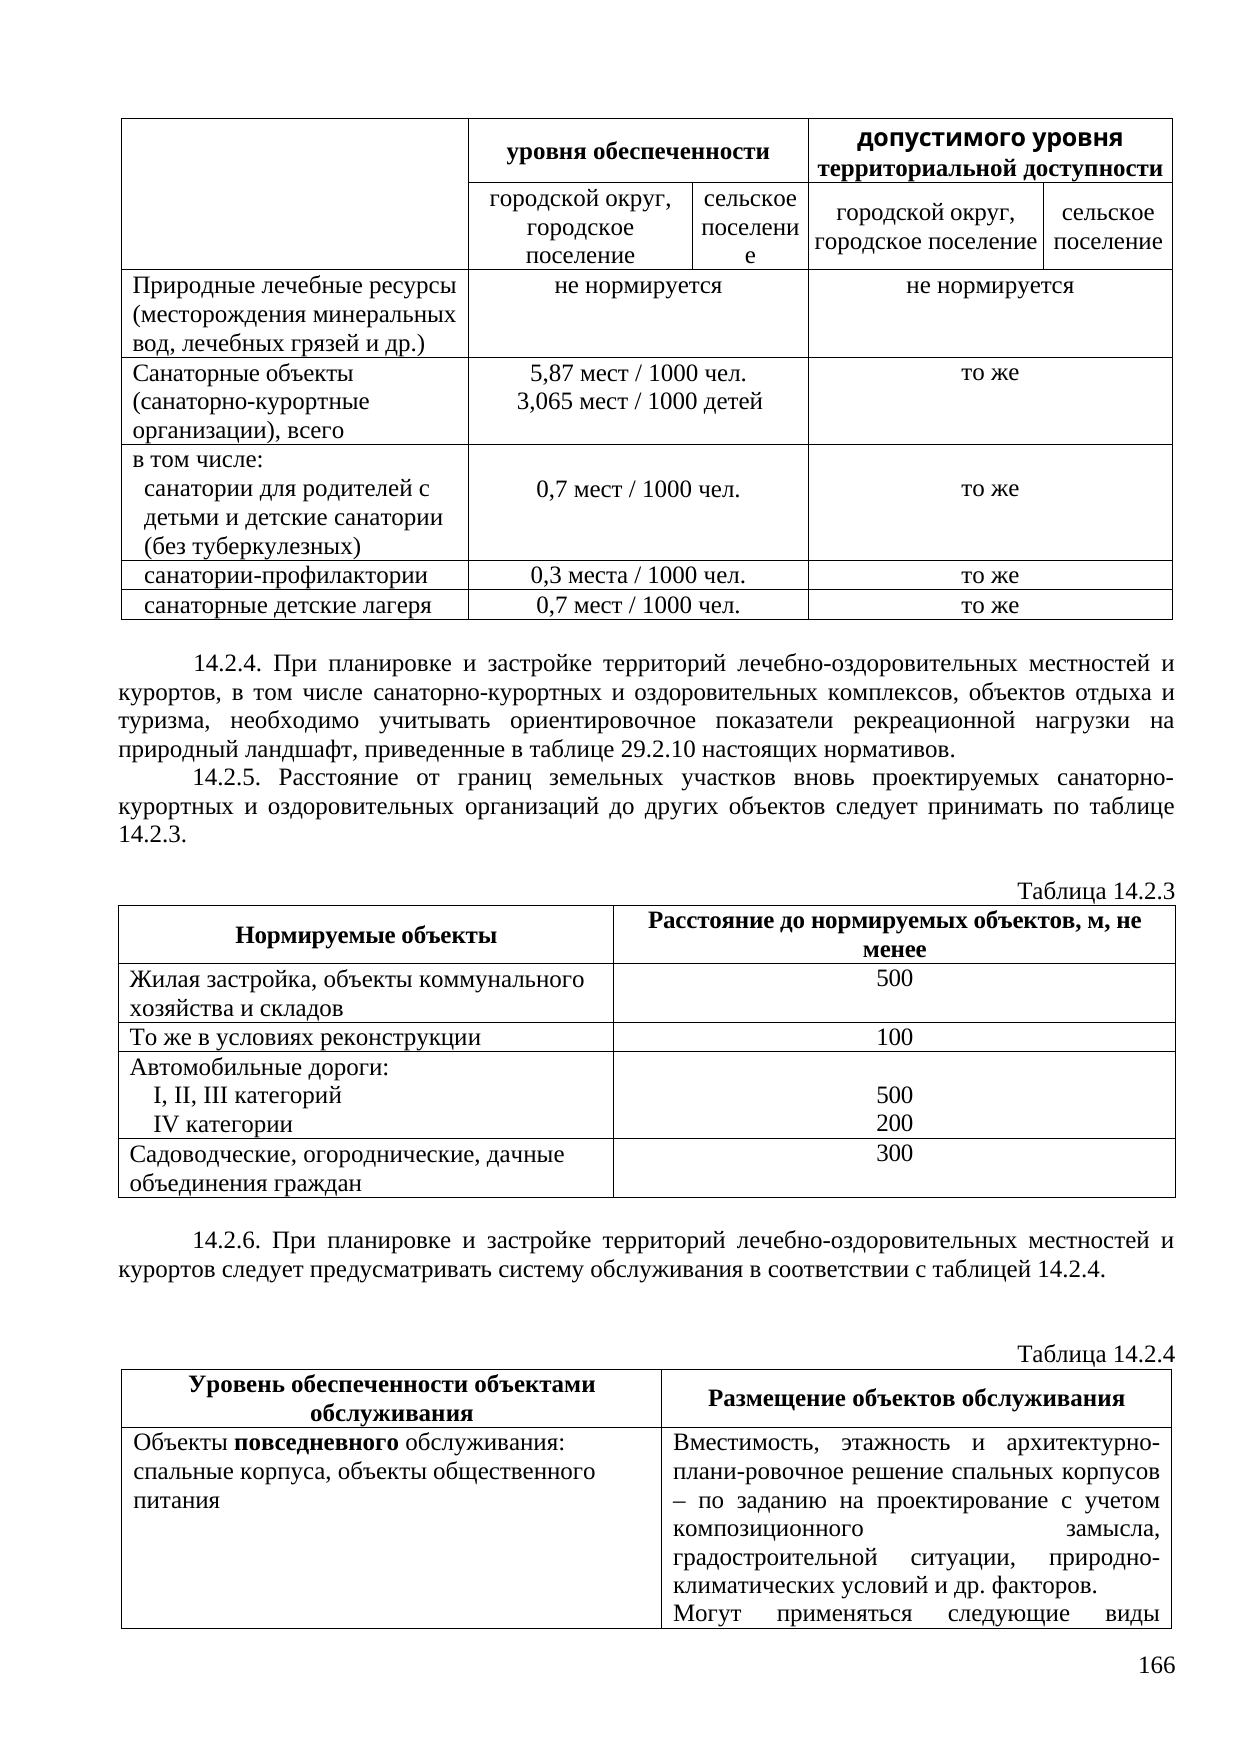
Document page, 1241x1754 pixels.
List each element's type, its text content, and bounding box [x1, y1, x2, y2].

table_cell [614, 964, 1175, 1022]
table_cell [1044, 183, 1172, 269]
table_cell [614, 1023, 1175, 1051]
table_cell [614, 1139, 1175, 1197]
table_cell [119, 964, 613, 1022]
text Таблица 14.2.4 [118, 1340, 1175, 1368]
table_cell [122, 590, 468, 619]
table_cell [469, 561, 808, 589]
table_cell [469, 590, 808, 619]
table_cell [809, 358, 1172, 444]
text Таблица 14.2.3 [118, 877, 1175, 905]
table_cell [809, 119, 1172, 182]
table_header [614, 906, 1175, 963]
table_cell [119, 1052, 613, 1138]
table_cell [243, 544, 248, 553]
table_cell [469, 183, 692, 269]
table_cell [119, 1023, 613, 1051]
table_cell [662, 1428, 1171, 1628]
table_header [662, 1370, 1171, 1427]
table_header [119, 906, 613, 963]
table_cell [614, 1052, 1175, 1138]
text 14.2.6. При планировке и застройке территорий лечебно-оздоровительных местностей и курортов следует предусматривать систему обслуживания в соответствии с таблицей 14.2.4. [118, 1226, 1175, 1283]
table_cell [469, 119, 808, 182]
text 14.2.4. При планировке и застройке территорий лечебно-оздоровительных местностей и курортов, в том числе санаторно-курортных и оздоровительных комплексов, объектов отдыха и туризма, необходимо учитывать ориентировочное показатели рекреационной нагрузки на природный ландшафт, приведенные в таблице 29.2.10 настоящих нормативов. [118, 649, 1175, 763]
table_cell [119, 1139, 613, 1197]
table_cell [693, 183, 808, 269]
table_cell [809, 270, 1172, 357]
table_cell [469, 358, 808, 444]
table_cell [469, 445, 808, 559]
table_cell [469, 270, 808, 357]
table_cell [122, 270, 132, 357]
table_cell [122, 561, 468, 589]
text 14.2.5. Расстояние от границ земельных участков вновь проектируемых санаторно-курортных и оздоровительных организаций до других объектов следует принимать по таблице 14.2.3. [118, 763, 1175, 848]
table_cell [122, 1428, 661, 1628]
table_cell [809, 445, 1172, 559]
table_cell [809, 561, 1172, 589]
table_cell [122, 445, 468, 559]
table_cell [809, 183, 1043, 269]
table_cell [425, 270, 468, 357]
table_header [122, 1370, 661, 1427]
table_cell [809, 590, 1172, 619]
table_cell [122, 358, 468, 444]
